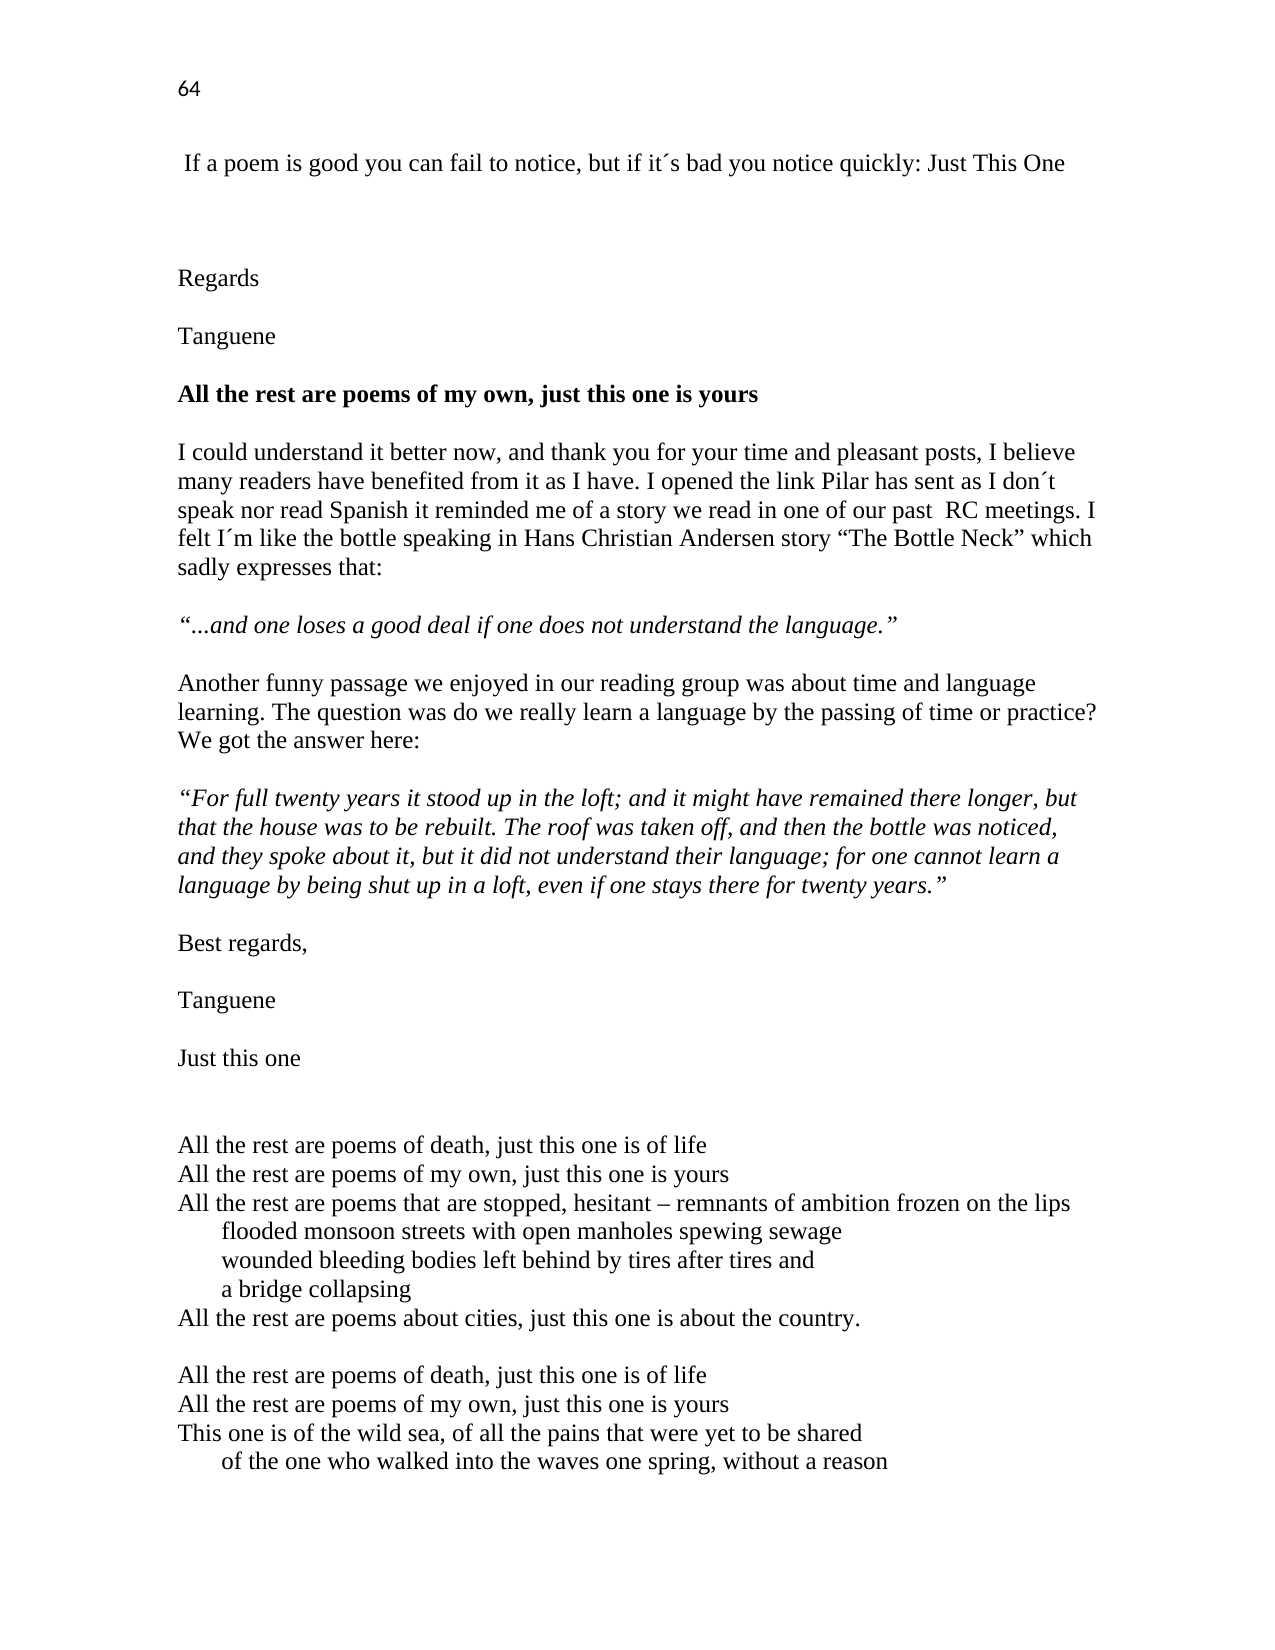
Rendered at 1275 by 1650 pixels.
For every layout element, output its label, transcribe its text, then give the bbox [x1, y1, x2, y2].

text Another funny passage we enjoyed in our reading group was about time and language learning. The question was do we really learn a language by the passing of time or practice? We got the answer here: [177, 668, 1098, 754]
text Just this one [177, 1043, 1098, 1072]
text “...and one loses a good deal if one does not understand the language.” [177, 610, 1098, 639]
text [177, 1101, 1098, 1475]
text Tanguene [177, 986, 1098, 1014]
text Best regards, [177, 928, 1098, 956]
text Regards [177, 263, 1098, 292]
text All the rest are poems of my own, just this one is yours [177, 379, 1098, 408]
text Tanguene [177, 321, 1098, 350]
text “For full twenty years it stood up in the loft; and it might have remained there longer, but that the house was to be rebuilt. The roof was taken off, and then the bottle was noticed, and they spoke about it, but it did not understand their language; for one cannot learn a language by being shut up in a loft, even if one stays there for twenty years.” [177, 783, 1098, 898]
text I could understand it better now, and thank you for your time and pleasant posts, I believe many readers have benefited from it as I have. I opened the link Pilar has sent as I don´t speak nor read Spanish it reminded me of a story we read in one of our past RC meetings. I felt I´m like the bottle speaking in Hans Christian Andersen story “The Bottle Neck” which sadly expresses that: [177, 437, 1098, 581]
text If a poem is good you can fail to notice, but if it´s bad you notice quickly: Just This One [177, 148, 1098, 176]
